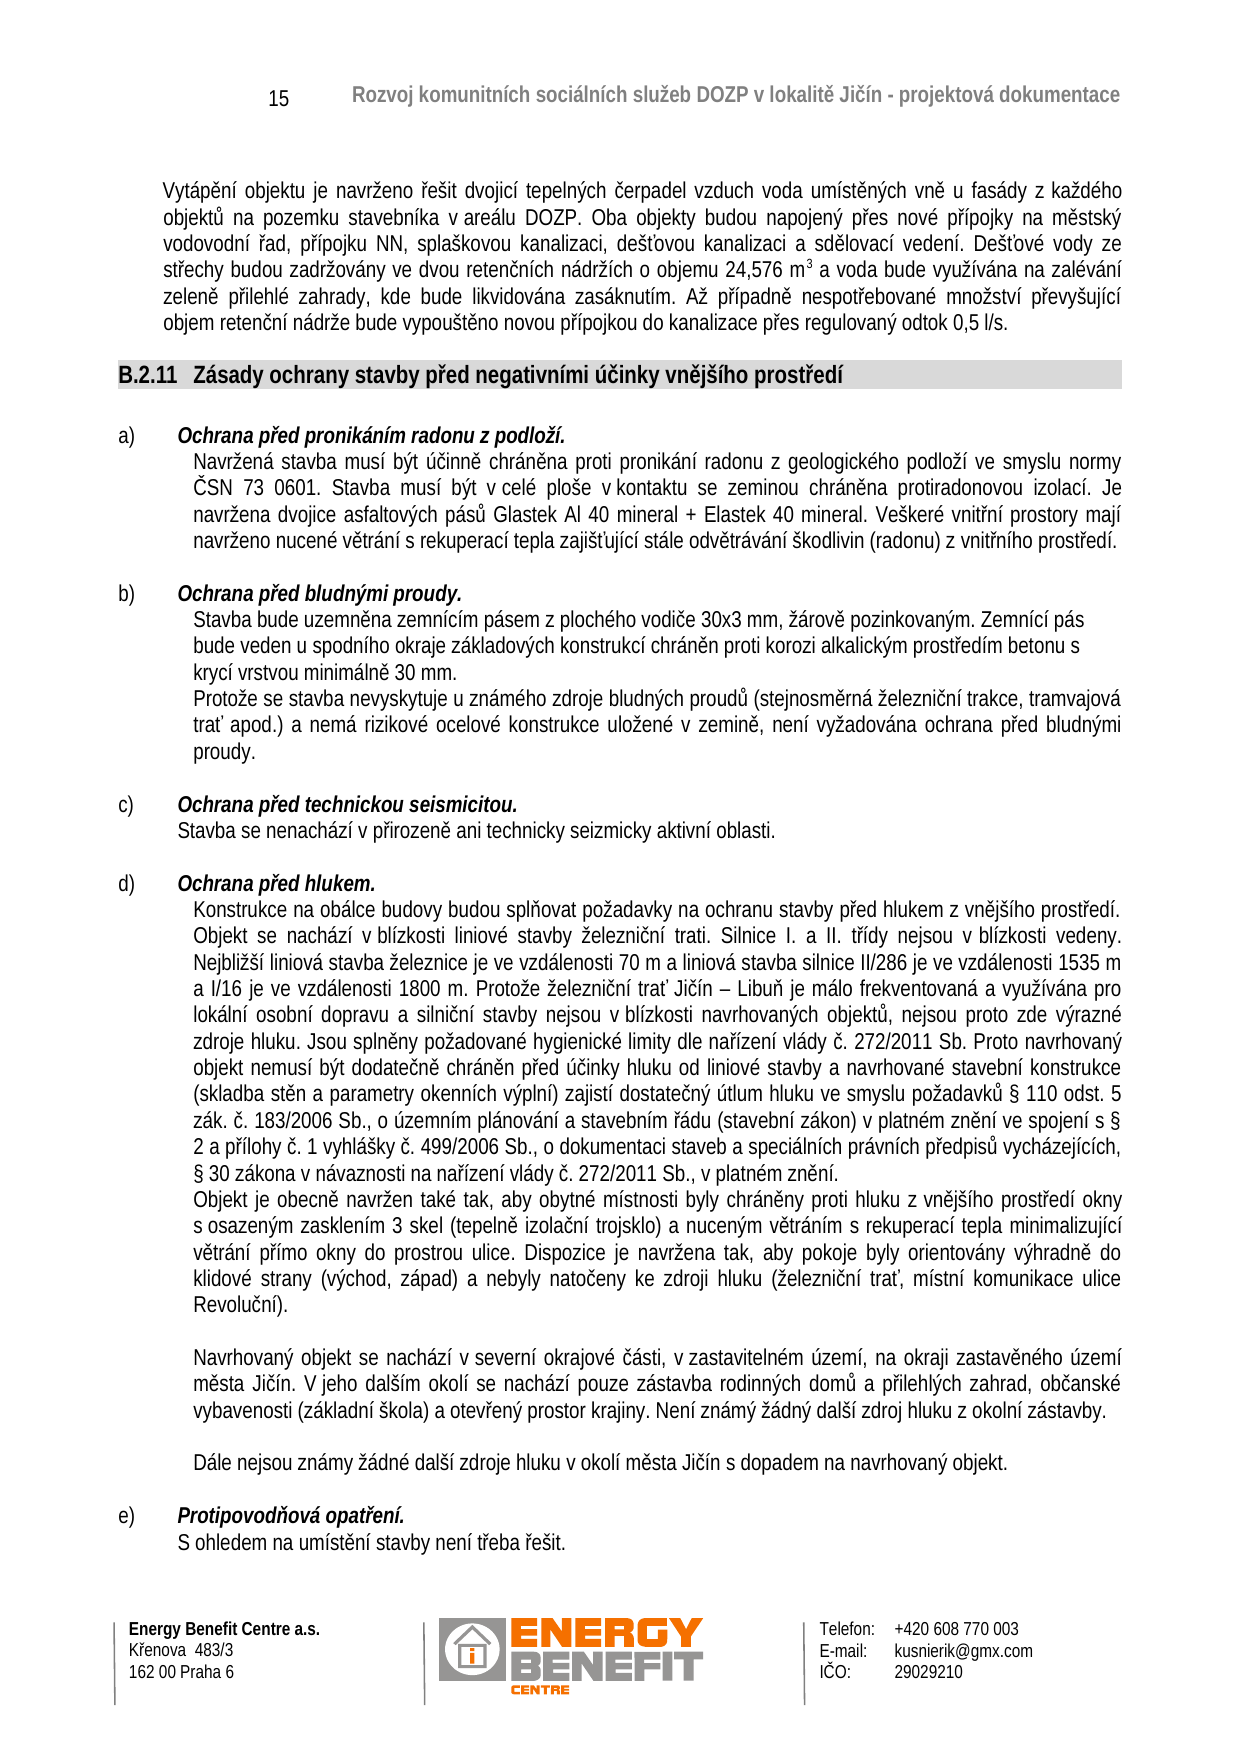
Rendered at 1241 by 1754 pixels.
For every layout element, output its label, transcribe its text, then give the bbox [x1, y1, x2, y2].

list Vytápění objektu je navrženo řešit dvojicí tepelných čerpadel vzduch voda umístěných vně u fasády z každého objektů na pozemku stavebníka v areálu DOZP. Oba objekty budou napojený přes nové přípojky na městský vodovodní řad, přípojku NN, splaškovou kanalizaci, dešťovou kanalizaci a sdělovací vedení. Dešťové vody ze střechy budou zadržovány ve dvou retenčních nádržích o objemu 24,576 m3 a voda bude využívána na zalévání zeleně přilehlé zahrady, kde bude likvidována zasáknutím. Až případně nespotřebované množství převyšující objem retenční nádrže bude vypouštěno novou přípojkou do kanalizace přes regulovaný odtok 0,5 l/s. [162, 177, 1122, 335]
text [118, 1528, 1122, 1555]
list Ochrana před hlukem. [118, 869, 1122, 896]
list Stavba bude uzemněna zemnícím pásem z plochého vodiče 30x3 mm, žárově pozinkovaným. Zemnící pás bude veden u spodního okraje základových konstrukcí chráněn proti korozi alkalickým prostředím betonu s krycí vrstvou minimálně 30 mm. [193, 606, 1122, 685]
list Ochrana před technickou seismicitou. [118, 791, 1122, 817]
list Dále nejsou známy žádné další zdroje hluku v okolí města Jičín s dopadem na navrhovaný objekt. [193, 1449, 1122, 1476]
list Ochrana před pronikáním radonu z podloží. [118, 422, 1122, 448]
list Protože se stavba nevyskytuje u známého zdroje bludných proudů (stejnosměrná železniční trakce, tramvajová trať apod.) a nemá rizikové ocelové konstrukce uložené v zemině, není vyžadována ochrana před bludnými proudy. [193, 685, 1122, 764]
list Ochrana před bludnými proudy. [118, 580, 1122, 606]
list Objekt je obecně navržen také tak, aby obytné místnosti byly chráněny proti hluku z vnějšího prostředí okny s osazeným zasklením 3 skel (tepelně izolační trojsklo) a nuceným větráním s rekuperací tepla minimalizující větrání přímo okny do prostrou ulice. Dispozice je navržena tak, aby pokoje byly orientovány výhradně do klidové strany (východ, západ) a nebyly natočeny ke zdroji hluku (železniční trať, místní komunikace ulice Revoluční). [193, 1186, 1122, 1318]
list Protipovodňová opatření. [118, 1502, 1122, 1528]
list Konstrukce na obálce budovy budou splňovat požadavky na ochranu stavby před hlukem z vnějšího prostředí. Objekt se nachází v blízkosti liniové stavby železniční trati. Silnice I. a II. třídy nejsou v blízkosti vedeny. Nejbližší liniová stavba železnice je ve vzdálenosti 70 m a liniová stavba silnice II/286 je ve vzdálenosti 1535 m a I/16 je ve vzdálenosti 1800 m. Protože železniční trať Jičín – Libuň je málo frekventovaná a využívána pro lokální osobní dopravu a silniční stavby nejsou v blízkosti navrhovaných objektů, nejsou proto zde výrazné zdroje hluku. Jsou splněny požadované hygienické limity dle nařízení vlády č. 272/2011 Sb. Proto navrhovaný objekt nemusí být dodatečně chráněn před účinky hluku od liniové stavby a navrhované stavební konstrukce (skladba stěn a parametry okenních výplní) zajistí dostatečný útlum hluku ve smyslu požadavků § 110 odst. 5 zák. č. 183/2006 Sb., o územním plánování a stavebním řádu (stavební zákon) v platném znění ve spojení s § 2 a přílohy č. 1 vyhlášky č. 499/2006 Sb., o dokumentaci staveb a speciálních právních předpisů vycházejících, § 30 zákona v návaznosti na nařízení vlády č. 272/2011 Sb., v platném znění. [193, 896, 1122, 1186]
subtitle B.2.11 Zásady ochrany stavby před negativními účinky vnějšího prostředí [118, 360, 1122, 389]
text Stavba se nenachází v přirozeně ani technicky seizmicky aktivní oblasti. [177, 817, 1122, 843]
list Navrhovaný objekt se nachází v severní okrajové části, v zastavitelném území, na okraji zastavěného území města Jičín. V jeho dalším okolí se nachází pouze zástavba rodinných domů a přilehlých zahrad, občanské vybavenosti (základní škola) a otevřený prostor krajiny. Není známý žádný další zdroj hluku z okolní zástavby. [193, 1344, 1122, 1423]
list Navržená stavba musí být účinně chráněna proti pronikání radonu z geologického podloží ve smyslu normy ČSN 73 0601. Stavba musí být v celé ploše v kontaktu se zeminou chráněna protiradonovou izolací. Je navržena dvojice asfaltových pásů Glastek Al 40 mineral + Elastek 40 mineral. Veškeré vnitřní prostory mají navrženo nucené větrání s rekuperací tepla zajišťující stále odvětrávání škodlivin (radonu) z vnitřního prostředí. [193, 448, 1122, 553]
